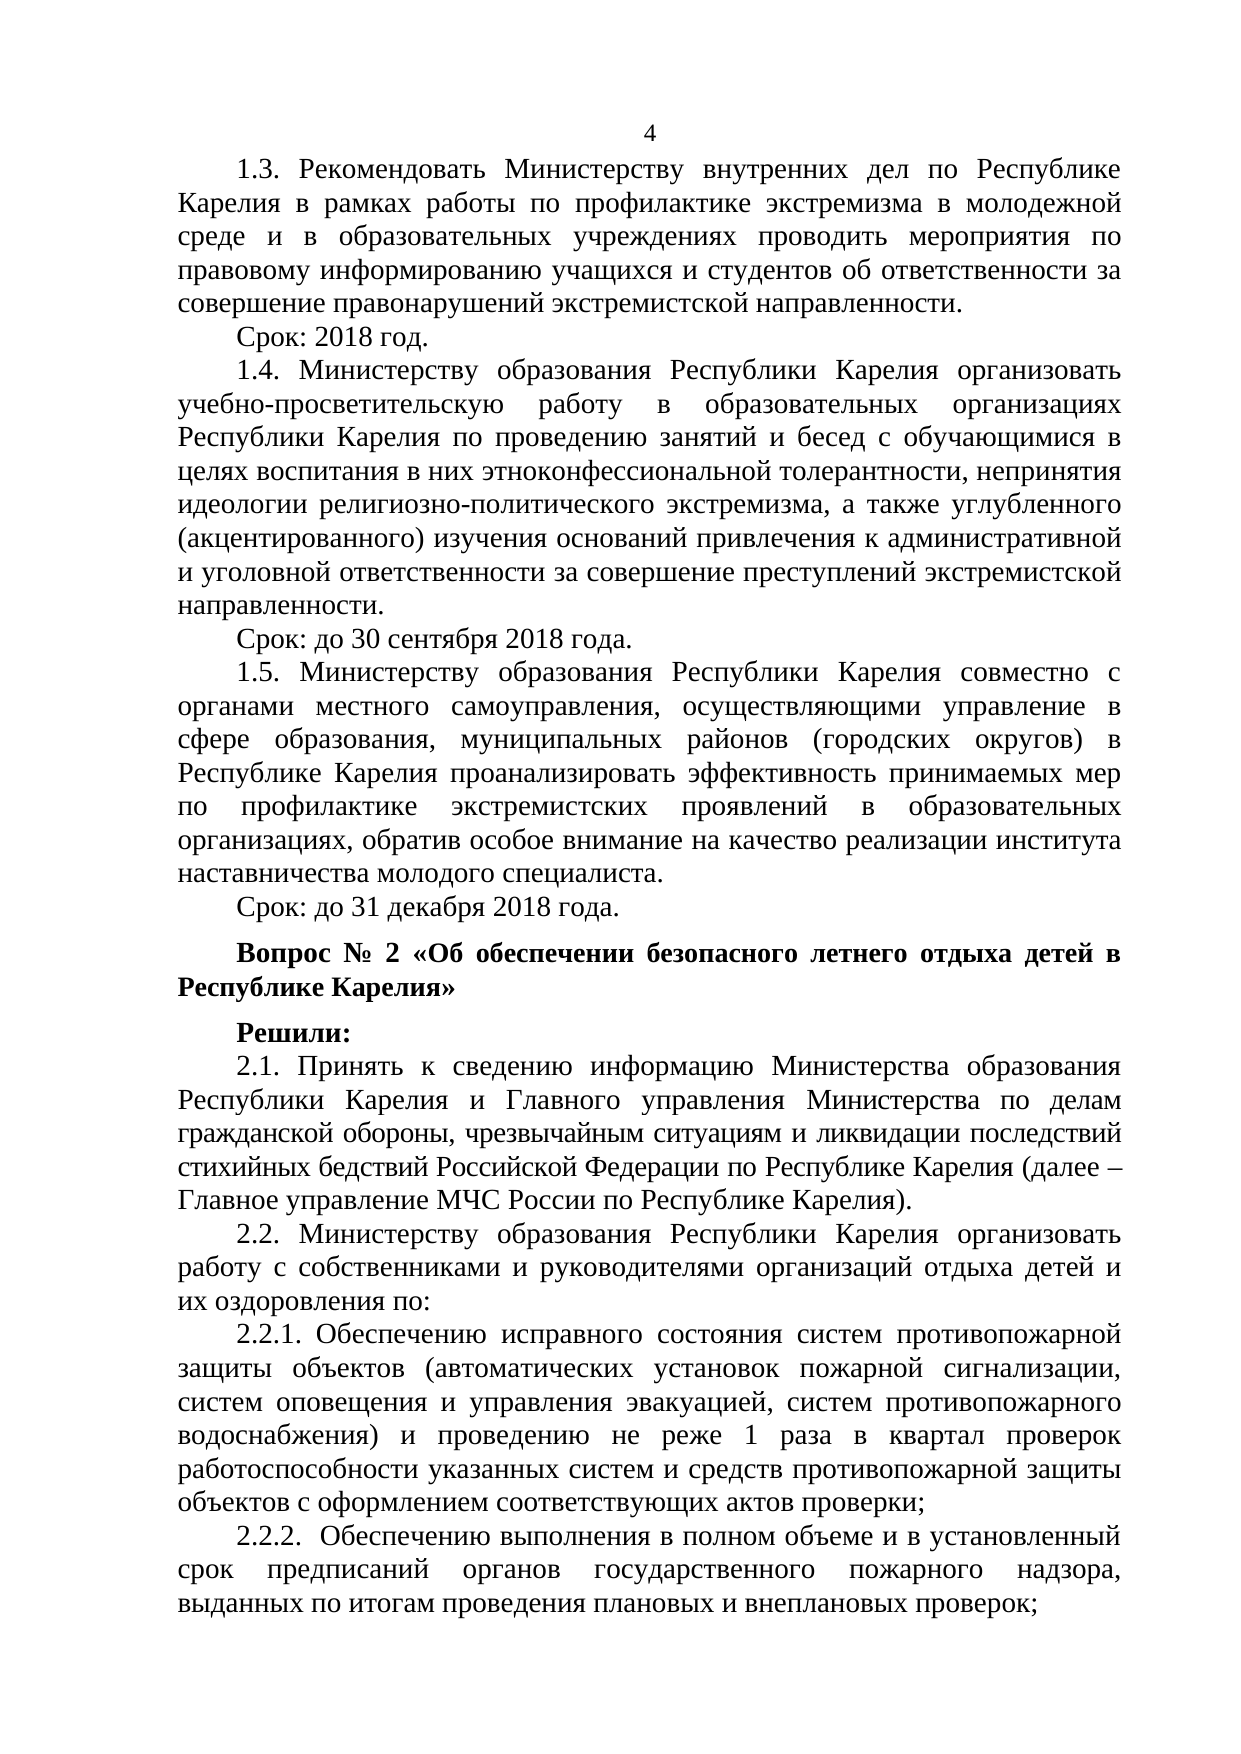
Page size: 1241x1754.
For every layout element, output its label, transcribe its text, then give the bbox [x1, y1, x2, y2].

text 4 [177, 118, 1122, 147]
text 1.5. Министерству образования Республики Карелия совместно с органами местного самоуправления, осуществляющими управление в сфере образования, муниципальных районов (городских округов) в Республике Карелия проанализировать эффективность принимаемых мер по профилактике экстремистских проявлений в образовательных организациях, обратив особое внимание на качество реализации института наставничества молодого специалиста. [177, 654, 1122, 889]
text Срок: 2018 год. [177, 319, 1122, 352]
text 2.1. Принять к сведению информацию Министерства образования Республики Карелия и Главного управления Министерства по делам гражданской обороны, чрезвычайным ситуациям и ликвидации последствий стихийных бедствий Российской Федерации по Республике Карелия (далее – Главное управление МЧС России по Республике Карелия). [177, 1048, 1122, 1115]
text Срок: до 31 декабря 2018 года. [177, 889, 1122, 923]
text Срок: до 30 сентября 2018 года. [177, 621, 1122, 654]
text 2.2.1. Обеспечению исправного состояния систем противопожарной защиты объектов (автоматических установок пожарной сигнализации, систем оповещения и управления эвакуацией, систем противопожарного водоснабжения) и проведению не реже 1 раза в квартал проверок работоспособности указанных систем и средств противопожарной защиты объектов с оформлением соответствующих актов проверки; [177, 1317, 1122, 1518]
text Вопрос № 2 «Об обеспечении безопасного летнего отдыха детей в Республике Карелия» [177, 935, 1122, 1002]
text 2.2. Министерству образования Республики Карелия организовать работу с собственниками и руководителями организаций отдыха детей и их оздоровления по: [177, 1216, 1122, 1317]
text 1.4. Министерству образования Республики Карелия организовать учебно-просветительскую работу в образовательных организациях Республики Карелия по проведению занятий и бесед с обучающимися в целях воспитания в них этноконфессиональной толерантности, непринятия идеологии религиозно-политического экстремизма, а также углубленного (акцентированного) изучения оснований привлечения к административной и уголовной ответственности за совершение преступлений экстремистской направленности. [177, 352, 1122, 621]
text Решили: [177, 1015, 1122, 1048]
text 2.2.2. Обеспечению выполнения в полном объеме и в установленный срок предписаний органов государственного пожарного надзора, выданных по итогам проведения плановых и внеплановых проверок; [177, 1518, 1122, 1618]
text 2.1. Принять к сведению информацию Министерства образования Республики Карелия и Главного управления Министерства по делам гражданской обороны, чрезвычайным ситуациям и ликвидации последствий стихийных бедствий Российской Федерации по Республике Карелия (далее – Главное управление МЧС России по Республике Карелия). [177, 1149, 1122, 1216]
text 1.3. Рекомендовать Министерству внутренних дел по Республике Карелия в рамках работы по профилактике экстремизма в молодежной среде и в образовательных учреждениях проводить мероприятия по правовому информированию учащихся и студентов об ответственности за совершение правонарушений экстремистской направленности. [177, 151, 1122, 319]
